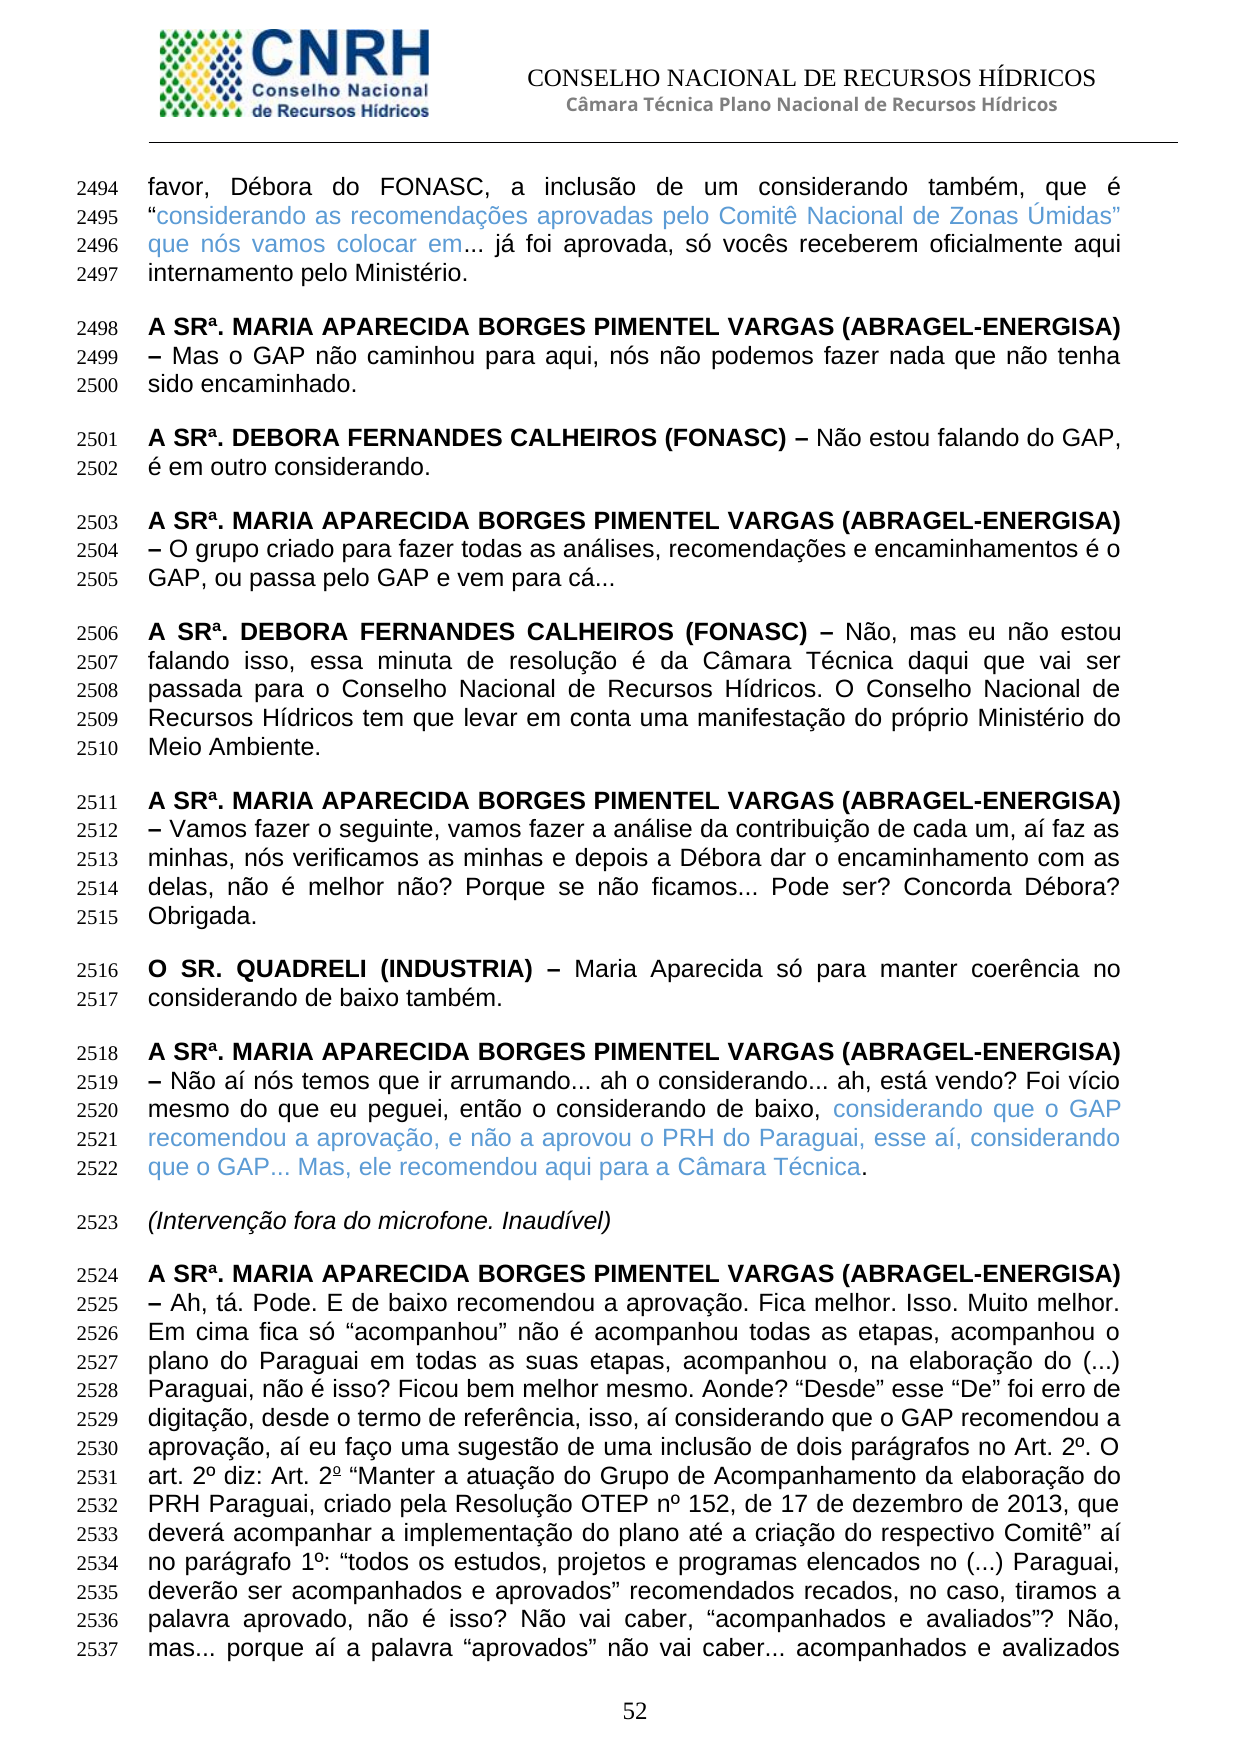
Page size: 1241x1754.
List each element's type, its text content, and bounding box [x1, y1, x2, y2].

text A SRª. DEBORA FERNANDES CALHEIROS (FONASC) – Não, mas eu não estou falando isso, essa minuta de resolução é da Câmara Técnica daqui que vai ser passada para o Conselho Nacional de Recursos Hídricos. O Conselho Nacional de Recursos Hídricos tem que levar em conta uma manifestação do próprio Ministério do Meio Ambiente. [148, 617, 1122, 761]
text A SRª. MARIA APARECIDA BORGES PIMENTEL VARGAS (ABRAGEL-ENERGISA) – Vamos fazer o seguinte, vamos fazer a análise da contribuição de cada um, aí faz as minhas, nós verificamos as minhas e depois a Débora dar o encaminhamento com as delas, não é melhor não? Porque se não ficamos... Pode ser? Concorda Débora? Obrigada. [148, 786, 1122, 929]
text A SRª. DEBORA FERNANDES CALHEIROS (FONASC) – Não estou falando do GAP, é em outro considerando. [148, 423, 1122, 481]
text O SR. QUADRELI (INDUSTRIA) – Maria Aparecida só para manter coerência no considerando de baixo também. [148, 954, 1122, 1012]
text A SRª. MARIA APARECIDA BORGES PIMENTEL VARGAS (ABRAGEL-ENERGISA) – O grupo criado para fazer todas as análises, recomendações e encaminhamentos é o GAP, ou passa pelo GAP e vem para cá... [148, 506, 1122, 592]
picture [159, 29, 429, 117]
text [148, 1259, 1122, 1662]
text (Intervenção fora do microfone. Inaudível) [148, 1206, 1122, 1234]
text A SRª. MARIA APARECIDA BORGES PIMENTEL VARGAS (ABRAGEL-ENERGISA) – Mas o GAP não caminhou para aqui, nós não podemos fazer nada que não tenha sido encaminhado. [148, 312, 1122, 398]
text A SRª. MARIA APARECIDA BORGES PIMENTEL VARGAS (ABRAGEL-ENERGISA) – Não aí nós temos que ir arrumando... ah o considerando... ah, está vendo? Foi vício mesmo do que eu peguei, então o considerando de baixo, considerando que o GAP recomendou a aprovação, e não a aprovou o PRH do Paraguai, esse aí, considerando que o GAP... Mas, ele recomendou aqui para a Câmara Técnica. [148, 1037, 1122, 1181]
